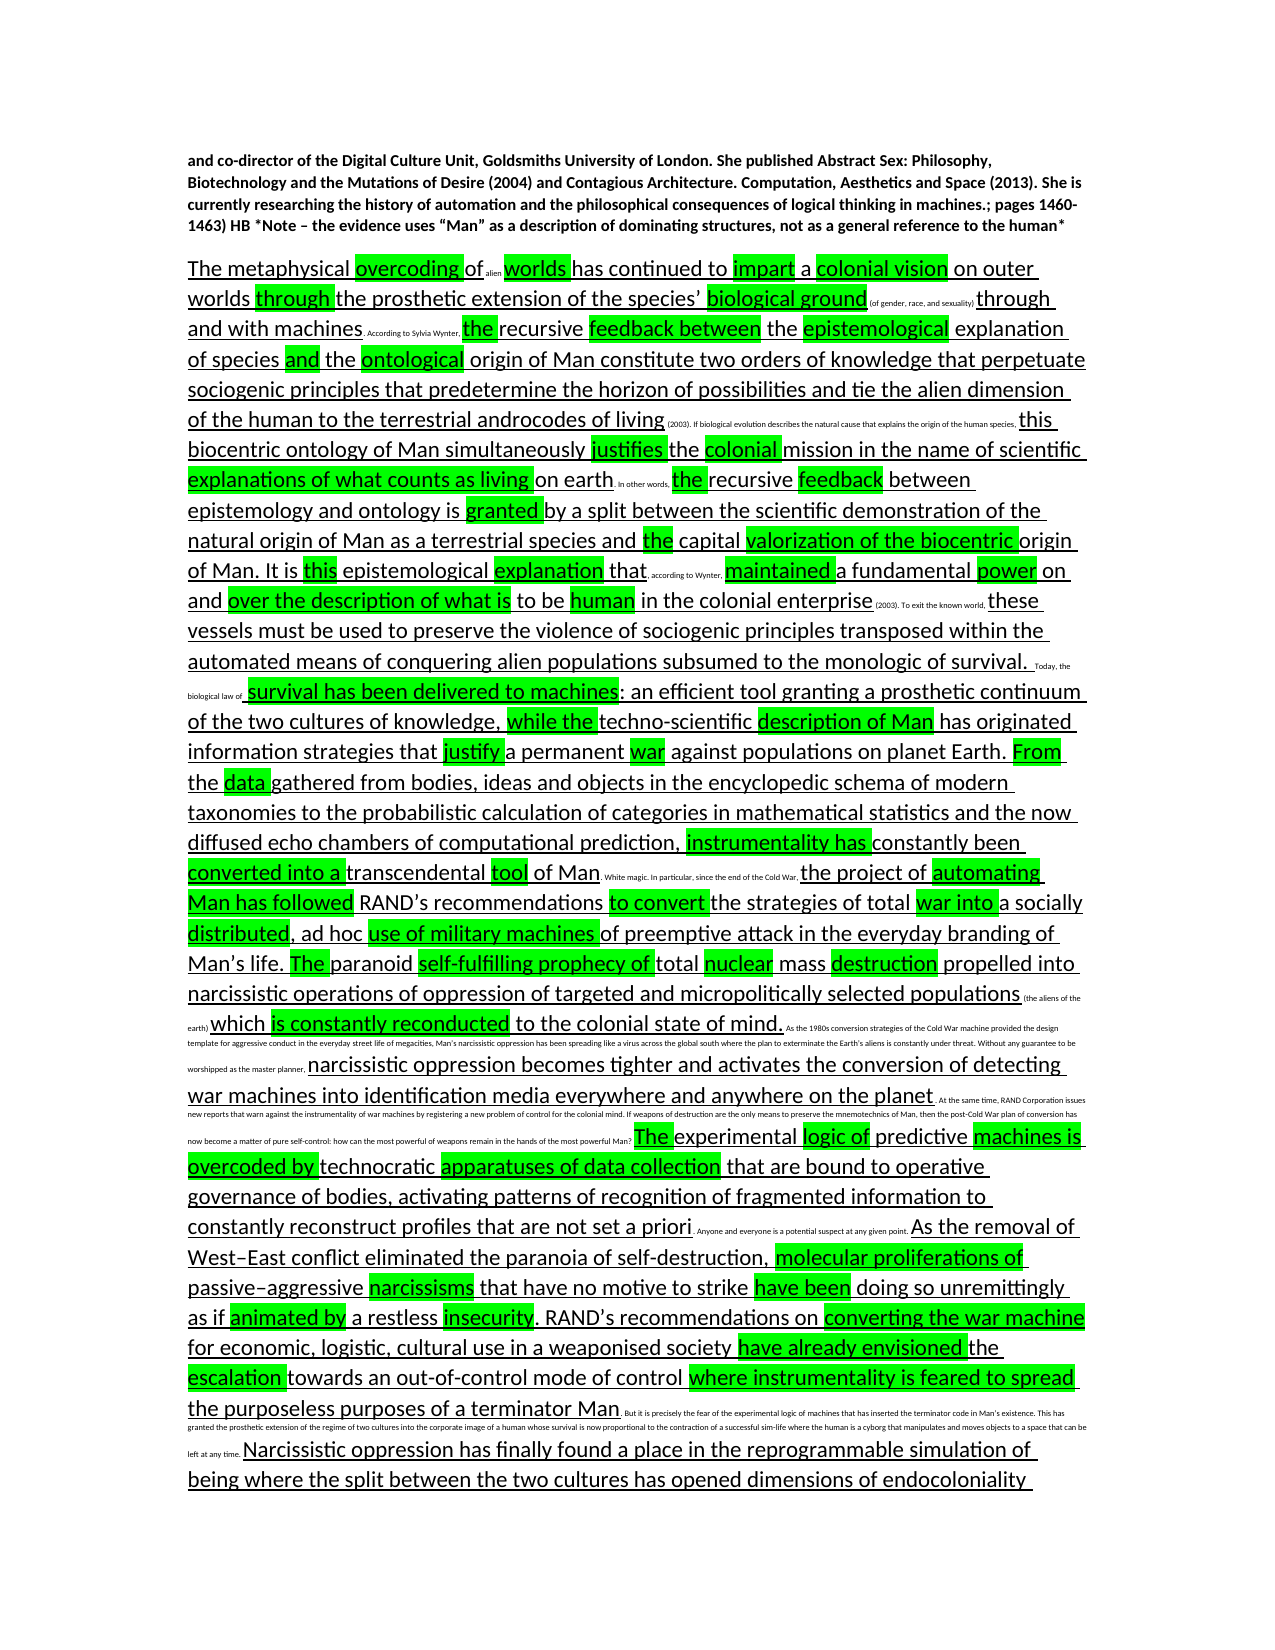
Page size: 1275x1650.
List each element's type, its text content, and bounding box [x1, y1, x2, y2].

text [187, 150, 1087, 236]
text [187, 460, 1087, 1493]
